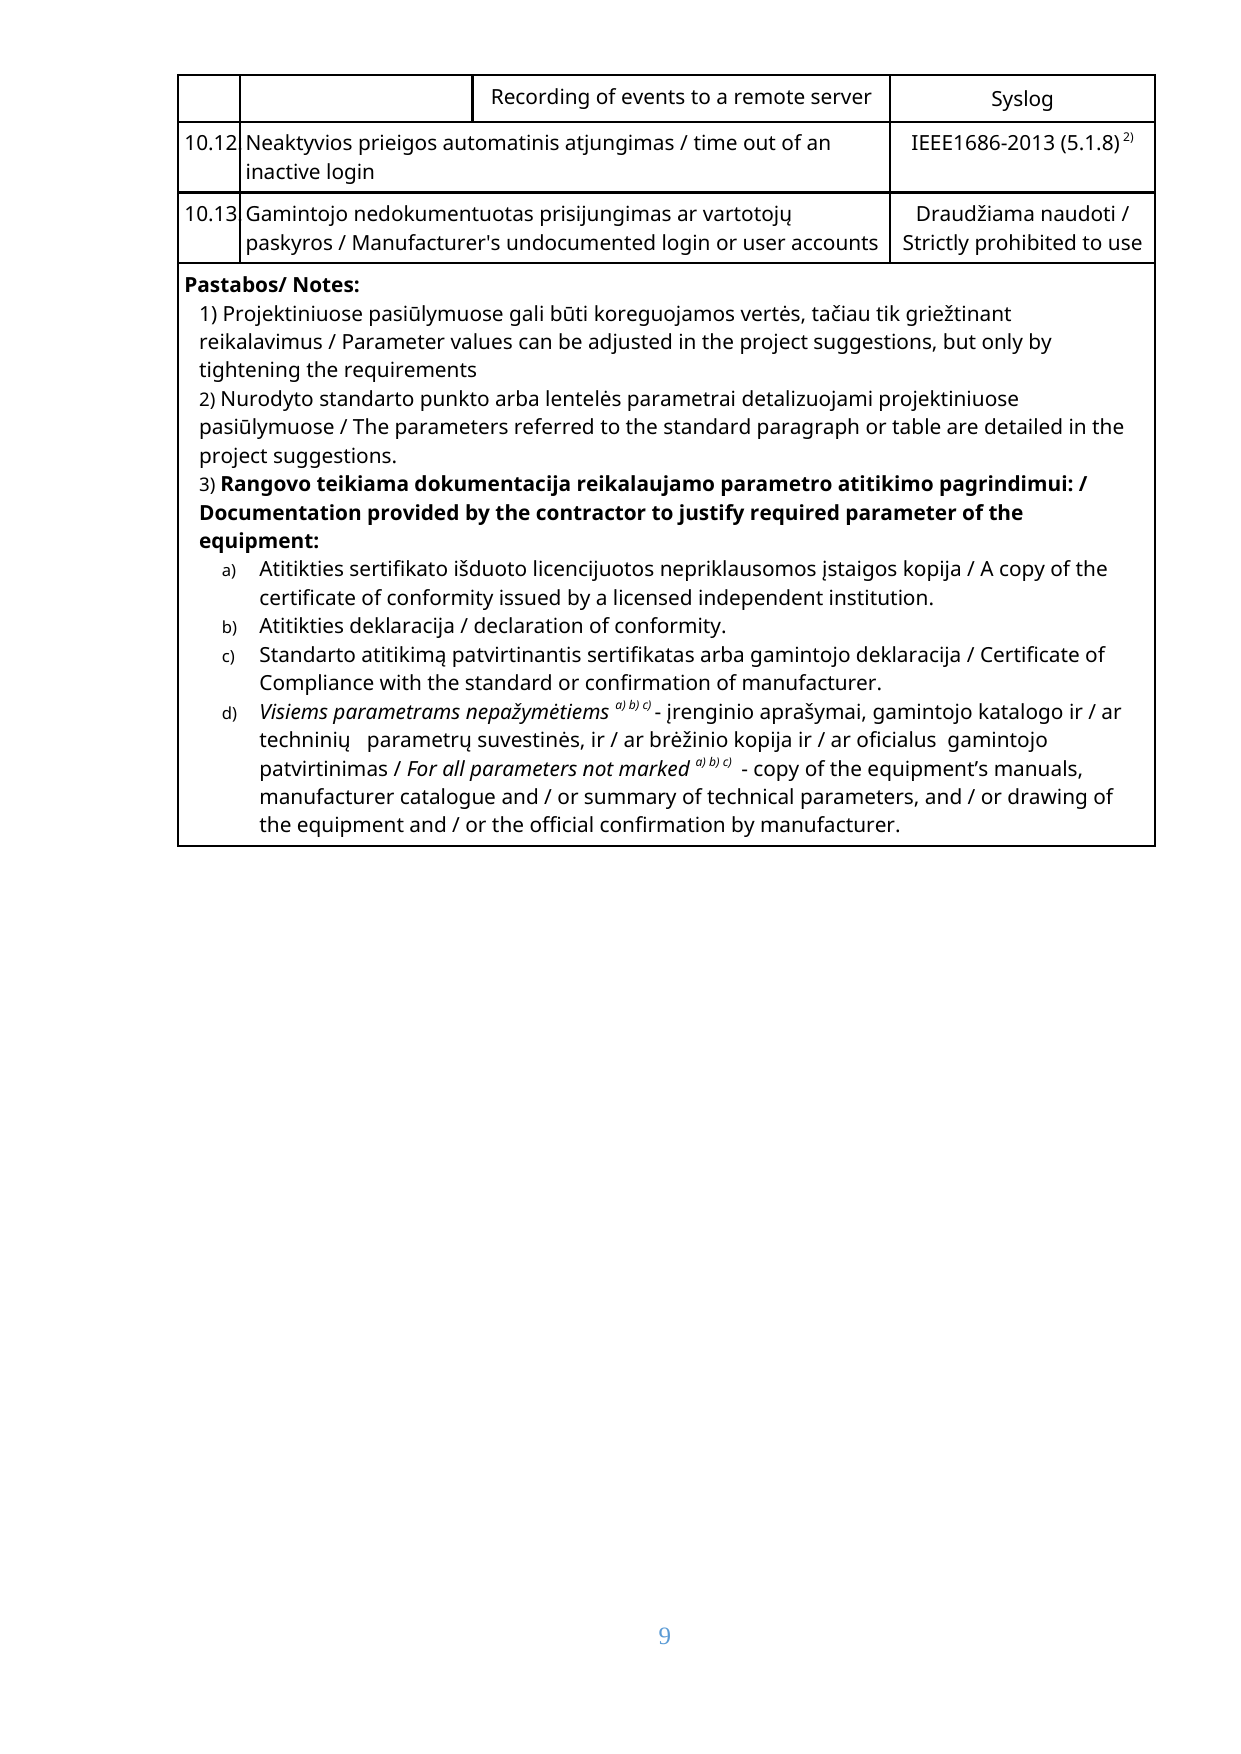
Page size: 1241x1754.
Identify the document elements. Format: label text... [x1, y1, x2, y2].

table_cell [474, 76, 889, 121]
table_cell [179, 194, 239, 262]
table_cell Neaktyvios prieigos automatinis atjungimas / time out of an inactive login [241, 123, 889, 191]
table_cell Draudžiama naudoti / Strictly prohibited to use [891, 194, 1154, 262]
table_cell [179, 123, 239, 191]
table_cell Gamintojo nedokumentuotas prisijungimas ar vartotojų paskyros / Manufacturer's undocumented login or user accounts [241, 194, 889, 262]
table_cell Pastabos/ Notes: 1) Projektiniuose pasiūlymuose gali būti koreguojamos vertės, tačiau tik griežtinant reikalavimus / Parameter values can be adjusted in the project suggestions, but only by tightening the requirements 2) Nurodyto standarto punkto arba lentelės parametrai detalizuojami projektiniuose pasiūlymuose / The parameters referred to the standard paragraph or table are detailed in the project suggestions. 3) Rangovo teikiama dokumentacija reikalaujamo parametro atitikimo pagrindimui: / Documentation provided by the contractor to justify required parameter of the equipment: Atitikties sertifikato išduoto licencijuotos nepriklausomos įstaigos kopija / A copy of the certificate of conformity issued by a licensed independent institution. Atitikties deklaracija / declaration of conformity. Standarto atitikimą patvirtinantis sertifikatas arba gamintojo deklaracija / Certificate of Compliance with the standard or confirmation of manufacturer. Visiems parametrams nepažymėtiems a) b) c) - įrenginio aprašymai, gamintojo katalogo ir / ar techninių parametrų suvestinės, ir / ar brėžinio kopija ir / ar oficialus gamintojo patvirtinimas / For all parameters not marked a) b) c) - copy of the equipment’s manuals, manufacturer catalogue and / or summary of technical parameters, and / or drawing of the equipment and / or the official confirmation by manufacturer. [179, 264, 1154, 845]
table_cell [891, 76, 1154, 121]
table_cell IEEE1686-2013 (5.1.8) 2) [891, 123, 1154, 191]
